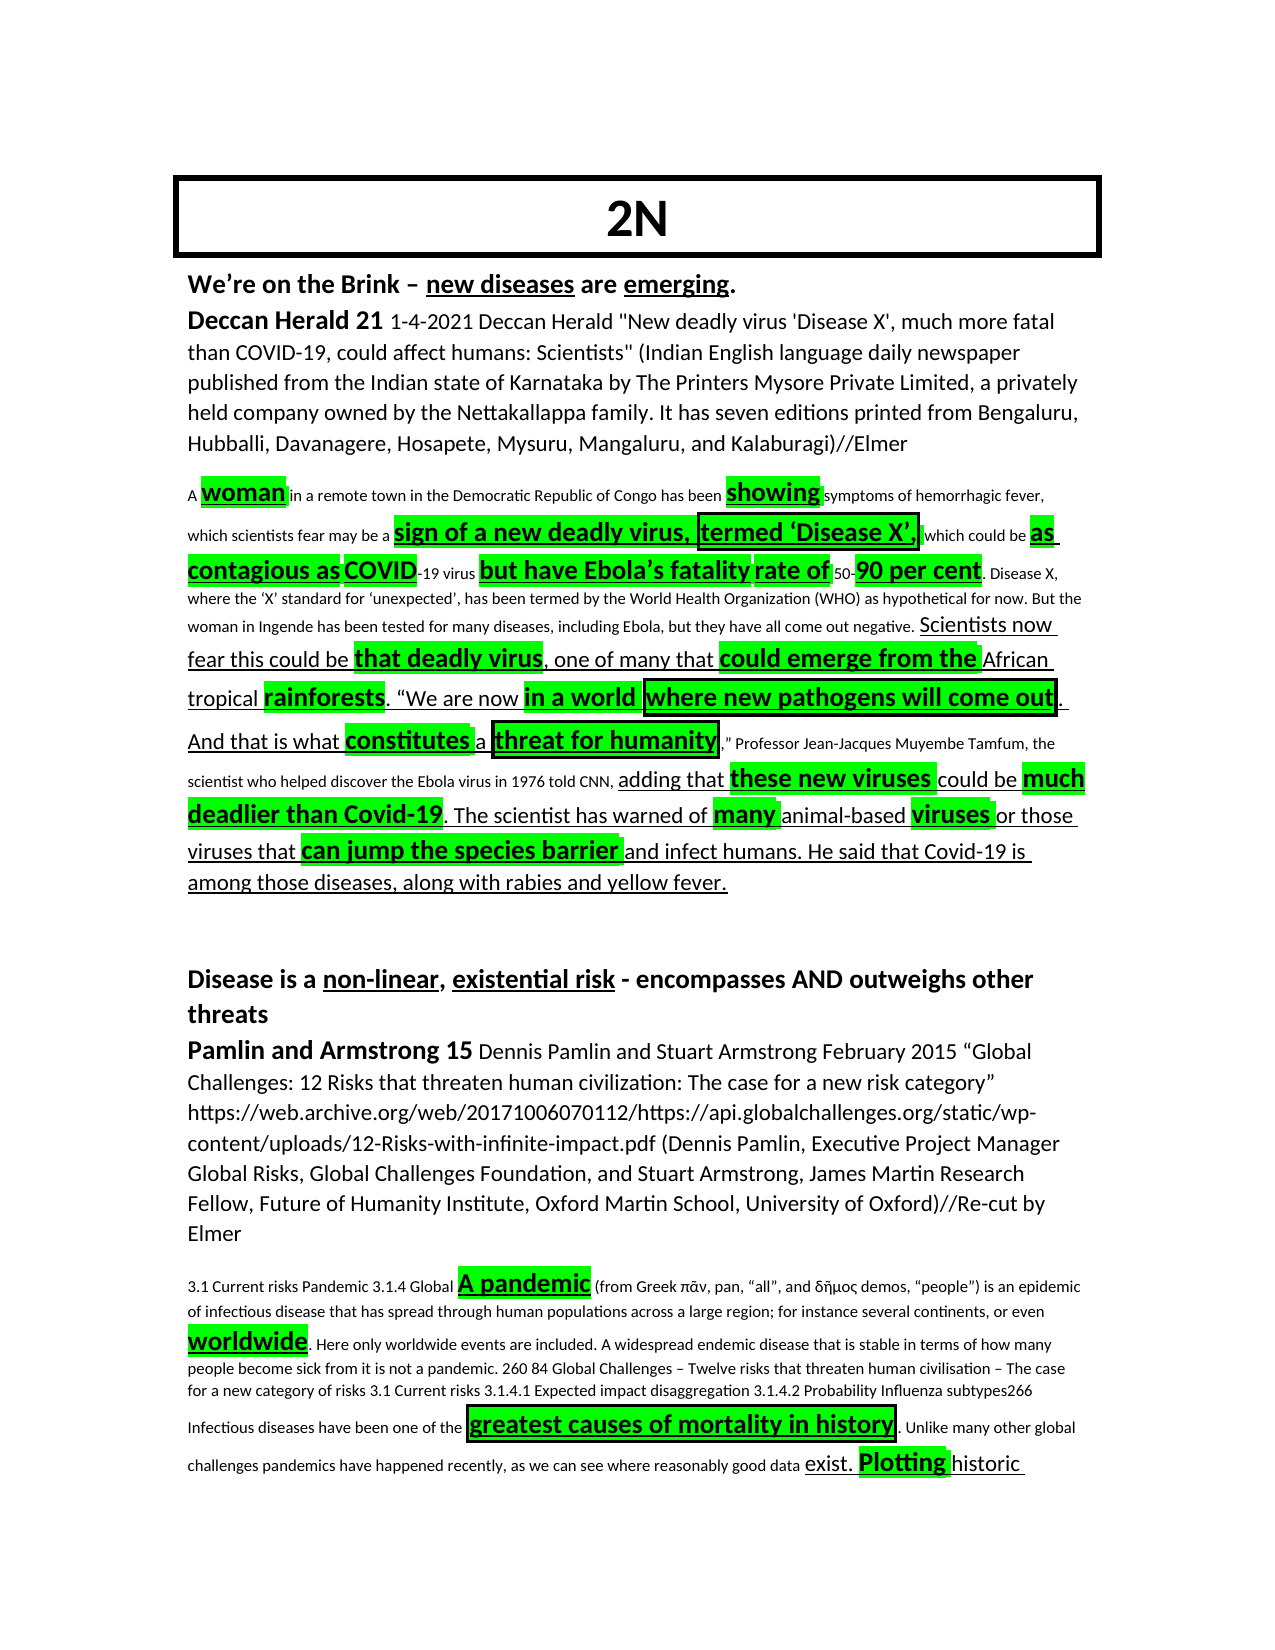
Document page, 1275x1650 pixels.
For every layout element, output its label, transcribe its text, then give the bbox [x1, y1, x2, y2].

subtitle We’re on the Brink – new diseases are emerging. [187, 267, 1087, 300]
text A woman in a remote town in the Democratic Republic of Congo has been showing symptoms of hemorrhagic fever, which scientists fear may be a sign of a new deadly virus, termed ‘Disease X’, which could be as contagious as COVID-19 virus but have Ebola’s fatality rate of 50-90 per cent. Disease X, where the ‘X’ standard for ‘unexpected’, has been termed by the World Health Organization (WHO) as hypothetical for now. But the woman in Ingende has been tested for many diseases, including Ebola, but they have all come out negative. Scientists now fear this could be that deadly virus, one of many that could emerge from the African tropical rainforests. “We are now in a world where new pathogens will come out. And that is what constitutes a threat for humanity,” Professor Jean-Jacques Muyembe Tamfum, the scientist who helped discover the Ebola virus in 1976 told CNN, adding that these new viruses could be much deadlier than Covid-19. The scientist has warned of many animal-based viruses or those viruses that can jump the species barrier and infect humans. He said that Covid-19 is among those diseases, along with rabies and yellow fever. [187, 476, 1087, 896]
text Pamlin and Armstrong 15 Dennis Pamlin and Stuart Armstrong February 2015 “Global Challenges: 12 Risks that threaten human civilization: The case for a new risk category” https://web.archive.org/web/20171006070112/https://api.globalchallenges.org/static/wp-content/uploads/12-Risks-with-infinite-impact.pdf (Dennis Pamlin, Executive Project Manager Global Risks, Global Challenges Foundation, and Stuart Armstrong, James Martin Research Fellow, Future of Humanity Institute, Oxford Martin School, University of Oxford)//Re-cut by Elmer [187, 1033, 1087, 1247]
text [187, 1266, 1087, 1478]
text Deccan Herald 21 1-4-2021 Deccan Herald "New deadly virus 'Disease X', much more fatal than COVID-19, could affect humans: Scientists" (Indian English language daily newspaper published from the Indian state of Karnataka by The Printers Mysore Private Limited, a privately held company owned by the Nettakallappa family. It has seven editions printed from Bengaluru, Hubballi, Davanagere, Hosapete, Mysuru, Mangaluru, and Kalaburagi)//Elmer [187, 303, 1087, 457]
subtitle 2N [179, 181, 1096, 252]
subtitle Disease is a non-linear, existential risk - encompasses AND outweighs other threats [187, 962, 1087, 1031]
